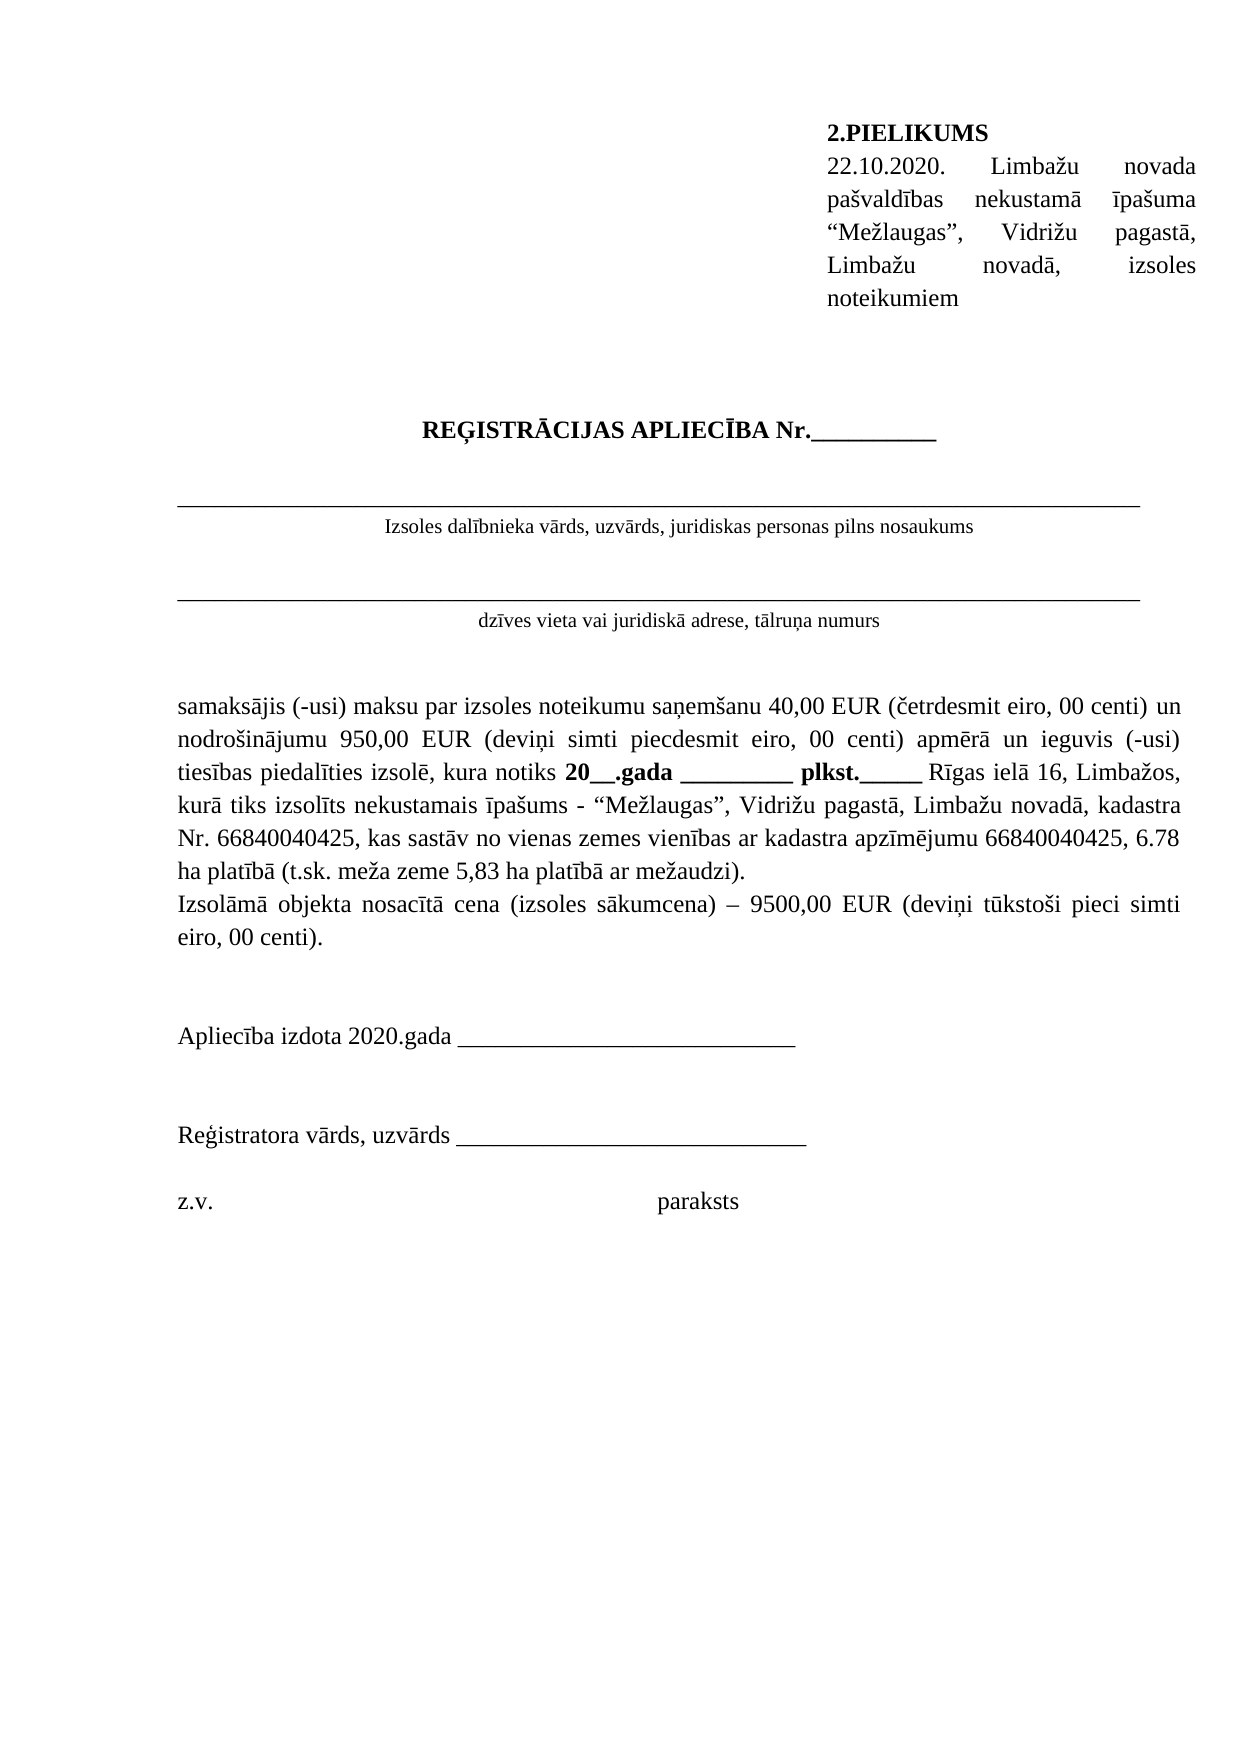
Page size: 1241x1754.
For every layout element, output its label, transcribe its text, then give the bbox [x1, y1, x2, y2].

text Apliecība izdota 2020.gada ___________________________ [177, 1021, 1181, 1050]
text samaksājis (-usi) maksu par izsoles noteikumu saņemšanu 40,00 EUR (četrdesmit eiro, 00 centi) un nodrošinājumu 950,00 EUR (deviņi simti piecdesmit eiro, 00 centi) apmērā un ieguvis (-usi) tiesības piedalīties izsolē, kura notiks 20__.gada _________ plkst._____ Rīgas ielā 16, Limbažos, kurā tiks izsolīts nekustamais īpašums - “Mežlaugas”, Vidrižu pagastā, Limbažu novadā, kadastra Nr. 66840040425, kas sastāv no vienas zemes vienības ar kadastra apzīmējumu 66840040425, 6.78 ha platībā (t.sk. meža zeme 5,83 ha platībā ar mežaudzi). [177, 691, 1181, 885]
text z.v. paraksts [177, 1186, 1181, 1215]
text _____________________________________________________________________________ [177, 481, 1181, 510]
text 2.pielikums [827, 118, 1181, 147]
text _____________________________________________________________________________ [177, 575, 1181, 604]
text dzīves vieta vai juridiskā adrese, tālruņa numurs [177, 608, 1181, 632]
text Izsolāmā objekta nosacītā cena (izsoles sākumcena) – 9500,00 EUR (deviņi tūkstoši pieci simti eiro, 00 centi). [177, 889, 1181, 951]
text Izsoles dalībnieka vārds, uzvārds, juridiskas personas pilns nosaukums [177, 514, 1181, 538]
text 22.10.2020. Limbažu novada pašvaldības nekustamā īpašuma “Mežlaugas”, Vidrižu pagastā, Limbažu novadā, izsoles noteikumiem [827, 151, 1196, 312]
text REĢISTRĀCIJAS APLIECĪBA Nr.__________ [177, 415, 1181, 444]
text Reģistratora vārds, uzvārds ____________________________ [177, 1120, 1181, 1149]
